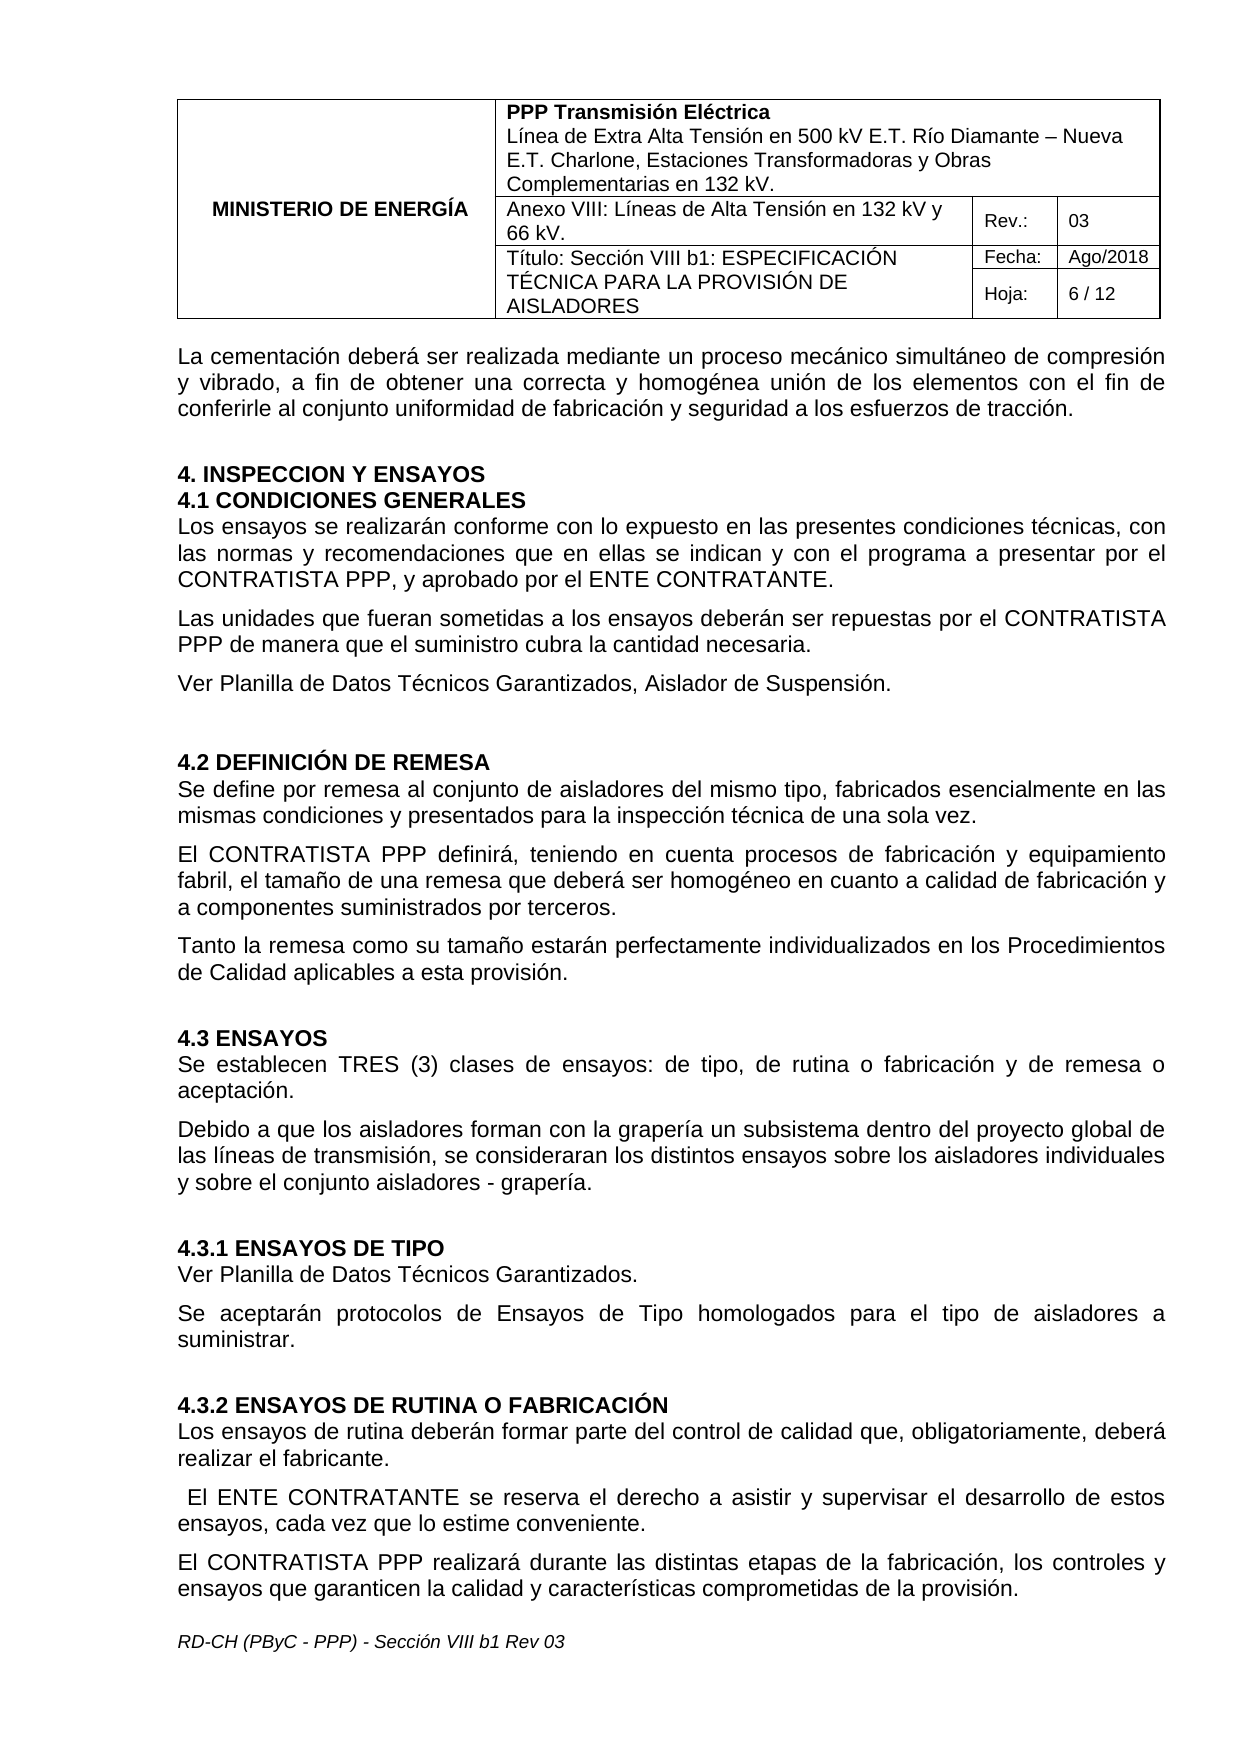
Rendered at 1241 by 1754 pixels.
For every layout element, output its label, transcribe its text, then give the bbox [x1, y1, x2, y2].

subtitle 4.1 CONDICIONES GENERALES [177, 487, 1166, 513]
text Se define por remesa al conjunto de aisladores del mismo tipo, fabricados esencialmente en las mismas condiciones y presentados para la inspección técnica de una sola vez. [177, 776, 1166, 828]
text Los ensayos de rutina deberán formar parte del control de calidad que, obligatoriamente, deberá realizar el fabricante. [177, 1418, 1166, 1471]
text Las unidades que fueran sometidas a los ensayos deberán ser repuestas por el CONTRATISTA PPP de manera que el suministro cubra la cantidad necesaria. [177, 605, 1166, 658]
subtitle 4.2 DEFINICIÓN DE REMESA [177, 749, 1166, 776]
text El ENTE CONTRATANTE se reserva el derecho a asistir y supervisar el desarrollo de estos ensayos, cada vez que lo estime conveniente. [177, 1483, 1166, 1536]
text Ver Planilla de Datos Técnicos Garantizados, Aislador de Suspensión. [177, 670, 1166, 696]
text Los ensayos se realizarán conforme con lo expuesto en las presentes condiciones técnicas, con las normas y recomendaciones que en ellas se indican y con el programa a presentar por el CONTRATISTA PPP, y aprobado por el ENTE CONTRATANTE. [177, 513, 1166, 592]
subtitle 4. INSPECCION Y ENSAYOS [177, 461, 1166, 487]
text Debido a que los aisladores forman con la grapería un subsistema dentro del proyecto global de las líneas de transmisión, se consideraran los distintos ensayos sobre los aisladores individuales y sobre el conjunto aisladores - grapería. [177, 1116, 1166, 1195]
subtitle 4.3 ENSAYOS [177, 1024, 1166, 1051]
text Se aceptarán protocolos de Ensayos de Tipo homologados para el tipo de aisladores a suministrar. [177, 1300, 1166, 1352]
text Ver Planilla de Datos Técnicos Garantizados. [177, 1261, 1166, 1287]
subtitle 4.3.1 ENSAYOS DE TIPO [177, 1234, 1166, 1261]
text El CONTRATISTA PPP realizará durante las distintas etapas de la fabricación, los controles y ensayos que garanticen la calidad y características comprometidas de la provisión. [177, 1549, 1166, 1601]
text La cementación deberá ser realizada mediante un proceso mecánico simultáneo de compresión y vibrado, a fin de obtener una correcta y homogénea unión de los elementos con el fin de conferirle al conjunto uniformidad de fabricación y seguridad a los esfuerzos de tracción. [177, 343, 1166, 422]
subtitle 4.3.2 ENSAYOS DE RUTINA O FABRICACIÓN [177, 1392, 1166, 1418]
text Se establecen TRES (3) clases de ensayos: de tipo, de rutina o fabricación y de remesa o aceptación. [177, 1051, 1166, 1103]
text El CONTRATISTA PPP definirá, teniendo en cuenta procesos de fabricación y equipamiento fabril, el tamaño de una remesa que deberá ser homogéneo en cuanto a calidad de fabricación y a componentes suministrados por terceros. [177, 841, 1166, 920]
text Tanto la remesa como su tamaño estarán perfectamente individualizados en los Procedimientos de Calidad aplicables a esta provisión. [177, 932, 1166, 985]
